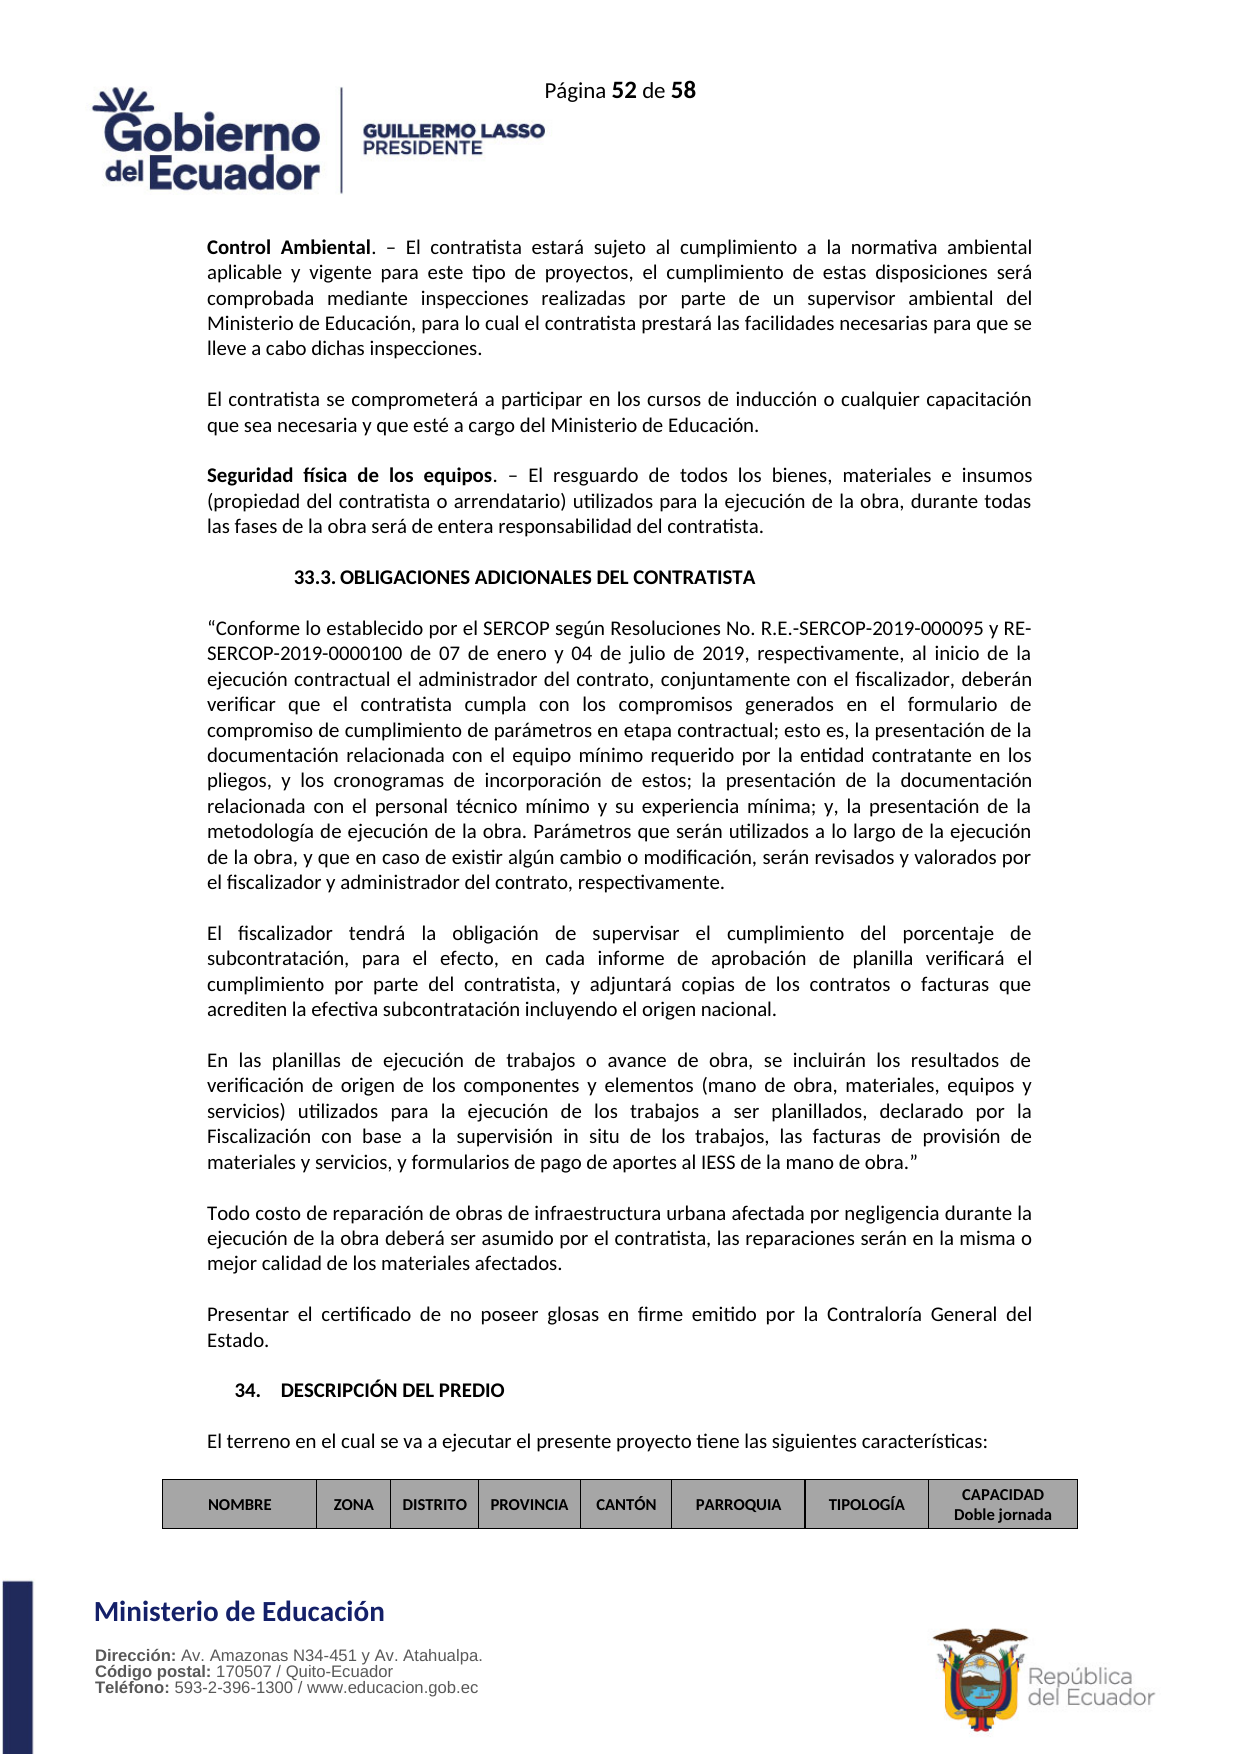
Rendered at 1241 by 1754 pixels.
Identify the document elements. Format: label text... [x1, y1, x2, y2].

table_header TIPOLOGÍA [806, 1480, 928, 1528]
table_header NOMBRE [163, 1480, 316, 1528]
list DESCRIPCIÓN DEL PREDIO [234, 1378, 1033, 1403]
table_header PROVINCIA [479, 1480, 580, 1528]
text El fiscalizador tendrá la obligación de supervisar el cumplimiento del porcentaje de subcontratación, para el efecto, en cada informe de aprobación de planilla verificará el cumplimiento por parte del contratista, y adjuntará copias de los contratos o facturas que acrediten la efectiva subcontratación incluyendo el origen nacional. [207, 920, 1033, 1022]
text Todo costo de reparación de obras de infraestructura urbana afectada por negligencia durante la ejecución de la obra deberá ser asumido por el contratista, las reparaciones serán en la misma o mejor calidad de los materiales afectados. [207, 1200, 1033, 1276]
text El contratista se comprometerá a participar en los cursos de inducción o cualquier capacitación que sea necesaria y que esté a cargo del Ministerio de Educación. [207, 386, 1033, 437]
table_header PARROQUIA [672, 1480, 804, 1528]
table_header DISTRITO [391, 1480, 478, 1528]
table_header CANTÓN [581, 1480, 671, 1528]
text En las planillas de ejecución de trabajos o avance de obra, se incluirán los resultados de verificación de origen de los componentes y elementos (mano de obra, materiales, equipos y servicios) utilizados para la ejecución de los trabajos a ser planillados, declarado por la Fiscalización con base a la supervisión in situ de los trabajos, las facturas de provisión de materiales y servicios, y formularios de pago de aportes al IESS de la mano de obra.” [207, 1047, 1033, 1174]
text Seguridad física de los equipos. – El resguardo de todos los bienes, materiales e insumos (propiedad del contratista o arrendatario) utilizados para la ejecución de la obra, durante todas las fases de la obra será de entera responsabilidad del contratista. [207, 463, 1033, 539]
picture [2, 28, 1241, 1754]
text “Conforme lo establecido por el SERCOP según Resoluciones No. R.E.-SERCOP-2019-000095 y RE-SERCOP-2019-0000100 de 07 de enero y 04 de julio de 2019, respectivamente, al inicio de la ejecución contractual el administrador del contrato, conjuntamente con el fiscalizador, deberán verificar que el contratista cumpla con los compromisos generados en el formulario de compromiso de cumplimiento de parámetros en etapa contractual; esto es, la presentación de la documentación relacionada con el equipo mínimo requerido por la entidad contratante en los pliegos, y los cronogramas de incorporación de estos; la presentación de la documentación relacionada con el personal técnico mínimo y su experiencia mínima; y, la presentación de la metodología de ejecución de la obra. Parámetros que serán utilizados a lo largo de la ejecución de la obra, y que en caso de existir algún cambio o modificación, serán revisados y valorados por el fiscalizador y administrador del contrato, respectivamente. [207, 615, 1033, 895]
text Control Ambiental. – El contratista estará sujeto al cumplimiento a la normativa ambiental aplicable y vigente para este tipo de proyectos, el cumplimiento de estas disposiciones será comprobada mediante inspecciones realizadas por parte de un supervisor ambiental del Ministerio de Educación, para lo cual el contratista prestará las facilidades necesarias para que se lleve a cabo dichas inspecciones. [207, 234, 1033, 361]
table_header CAPACIDAD Doble jornada [929, 1480, 1077, 1528]
list OBLIGACIONES ADICIONALES DEL CONTRATISTA [293, 564, 1033, 590]
text Presentar el certificado de no poseer glosas en firme emitido por la Contraloría General del Estado. [207, 1301, 1033, 1352]
table_header ZONA [317, 1480, 390, 1528]
text El terreno en el cual se va a ejecutar el presente proyecto tiene las siguientes características: [207, 1428, 1033, 1454]
